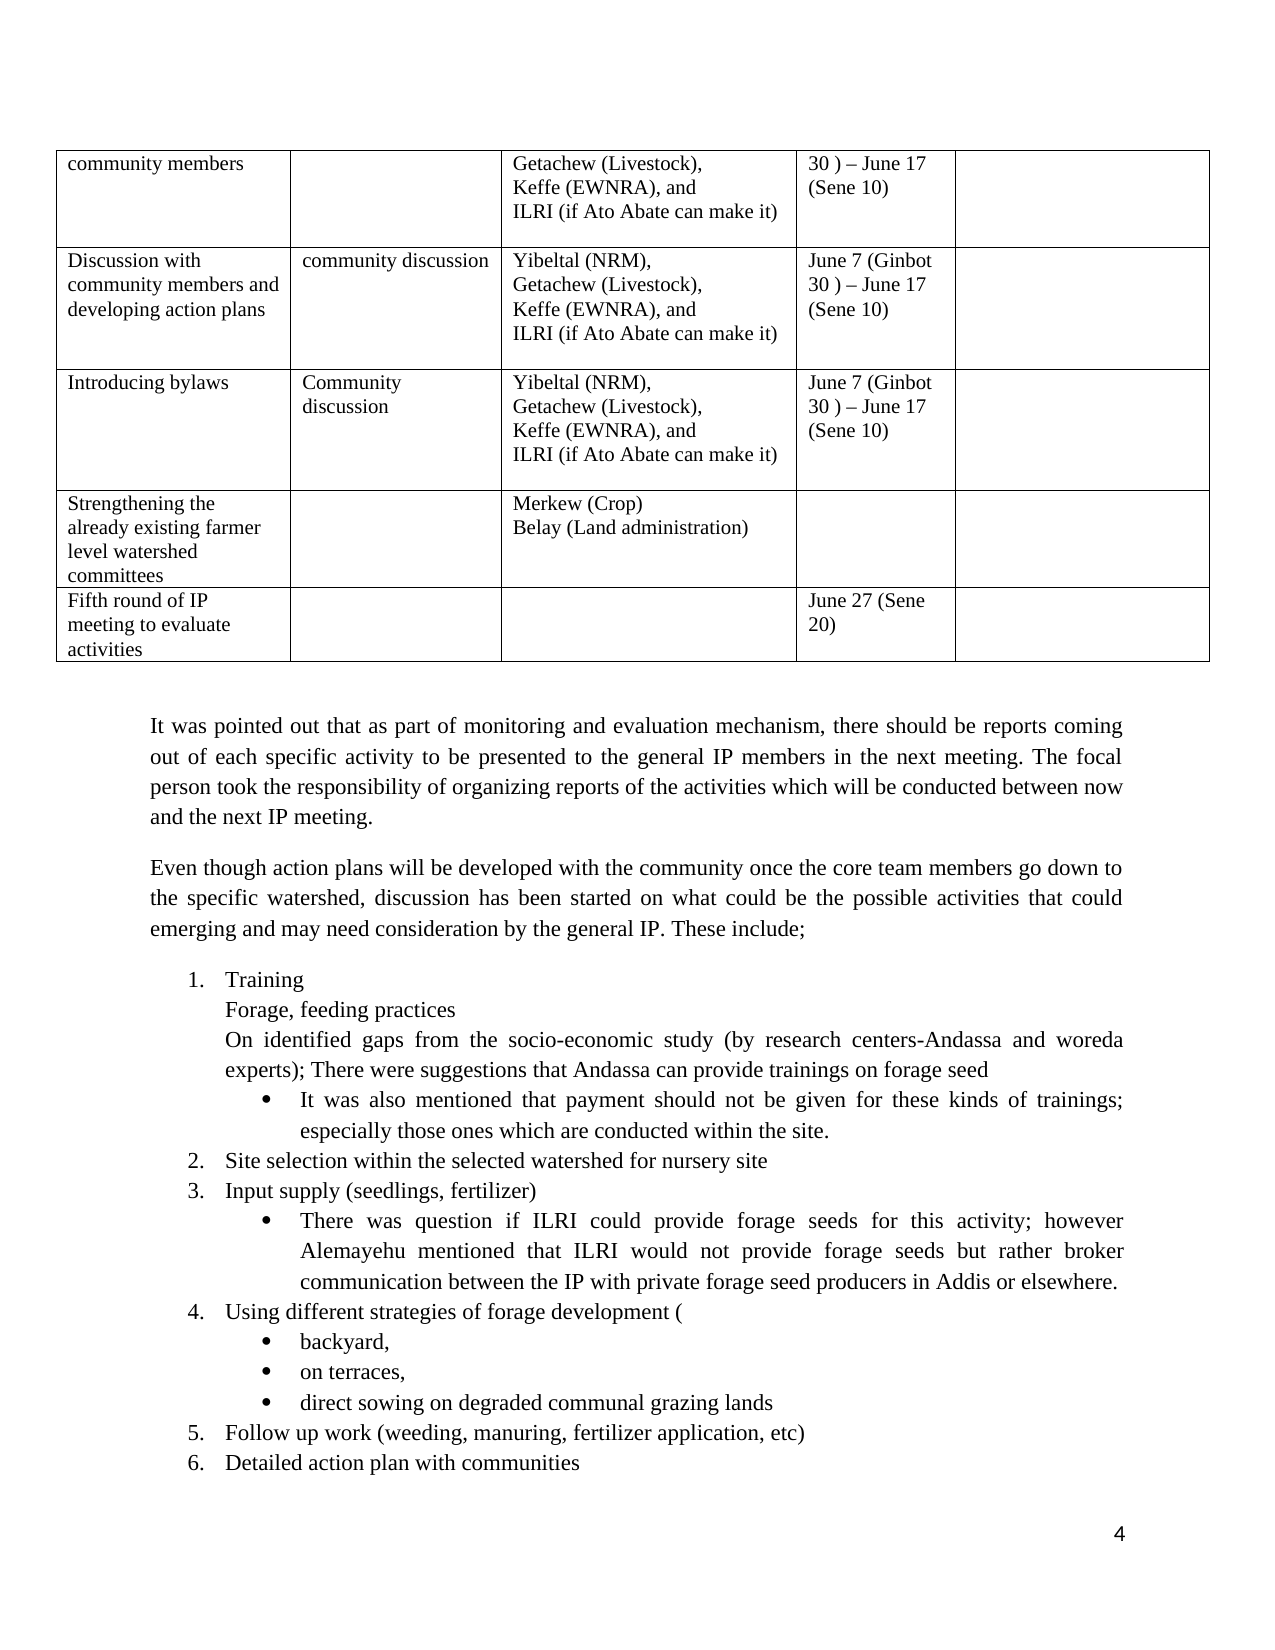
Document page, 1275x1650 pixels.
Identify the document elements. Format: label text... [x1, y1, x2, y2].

text Even though action plans will be developed with the community once the core team members go down to the specific watershed, discussion has been started on what could be the possible activities that could emerging and may need consideration by the general IP. These include; [150, 854, 1125, 941]
table_cell [291, 588, 501, 661]
table_cell [956, 151, 1209, 247]
table_cell [956, 248, 1209, 369]
list Detailed action plan with communities [187, 1449, 1125, 1475]
table_cell [291, 491, 501, 587]
table_cell [956, 491, 1209, 587]
table_cell [956, 370, 1209, 490]
list Using different strategies of forage development ( [187, 1298, 1125, 1324]
table_cell [797, 491, 955, 587]
table_cell Fifth round of IP meeting to evaluate activities [57, 588, 290, 661]
table_cell Discussion with community members and developing action plans [57, 248, 290, 369]
table_cell [956, 588, 1209, 661]
table_cell community discussion [291, 248, 501, 369]
table_cell June 7 (Ginbot 30 ) – June 17 (Sene 10) [797, 248, 955, 369]
list direct sowing on degraded communal grazing lands [262, 1389, 1125, 1415]
list There was question if ILRI could provide forage seeds for this activity; however Alemayehu mentioned that ILRI would not provide forage seeds but rather broker communication between the IP with private forage seed producers in Addis or elsewhere. [262, 1207, 1125, 1294]
table_cell Community discussion [291, 370, 501, 490]
list on terraces, [262, 1358, 1125, 1385]
table_cell Merkew (Crop) Belay (Land administration) [502, 491, 796, 587]
table_cell [502, 588, 796, 661]
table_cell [57, 151, 290, 247]
list Input supply (seedlings, fertilizer) [187, 1177, 1125, 1203]
table_cell Yibeltal (NRM), Getachew (Livestock), Keffe (EWNRA), and ILRI (if Ato Abate can make it) [502, 370, 796, 490]
table_cell Strengthening the already existing farmer level watershed committees [57, 491, 290, 587]
list On identified gaps from the socio-economic study (by research centers-Andassa and woreda experts); There were suggestions that Andassa can provide trainings on forage seed [225, 1026, 1125, 1083]
list Training [187, 966, 1125, 992]
list Forage, feeding practices [225, 996, 1125, 1022]
table_cell [291, 151, 501, 247]
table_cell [797, 151, 955, 247]
list backyard, [262, 1328, 1125, 1354]
text It was pointed out that as part of monitoring and evaluation mechanism, there should be reports coming out of each specific activity to be presented to the general IP members in the next meeting. The focal person took the responsibility of organizing reports of the activities which will be conducted between now and the next IP meeting. [150, 713, 1125, 829]
table_cell Yibeltal (NRM), Getachew (Livestock), Keffe (EWNRA), and ILRI (if Ato Abate can make it) [502, 248, 796, 369]
table_cell June 7 (Ginbot 30 ) – June 17 (Sene 10) [797, 370, 955, 490]
list Site selection within the selected watershed for nursery site [187, 1147, 1125, 1173]
table_cell June 27 (Sene 20) [797, 588, 955, 661]
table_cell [502, 151, 796, 247]
list It was also mentioned that payment should not be given for these kinds of trainings; especially those ones which are conducted within the site. [262, 1087, 1125, 1143]
table_cell Introducing bylaws [57, 370, 290, 490]
list Follow up work (weeding, manuring, fertilizer application, etc) [187, 1419, 1125, 1445]
